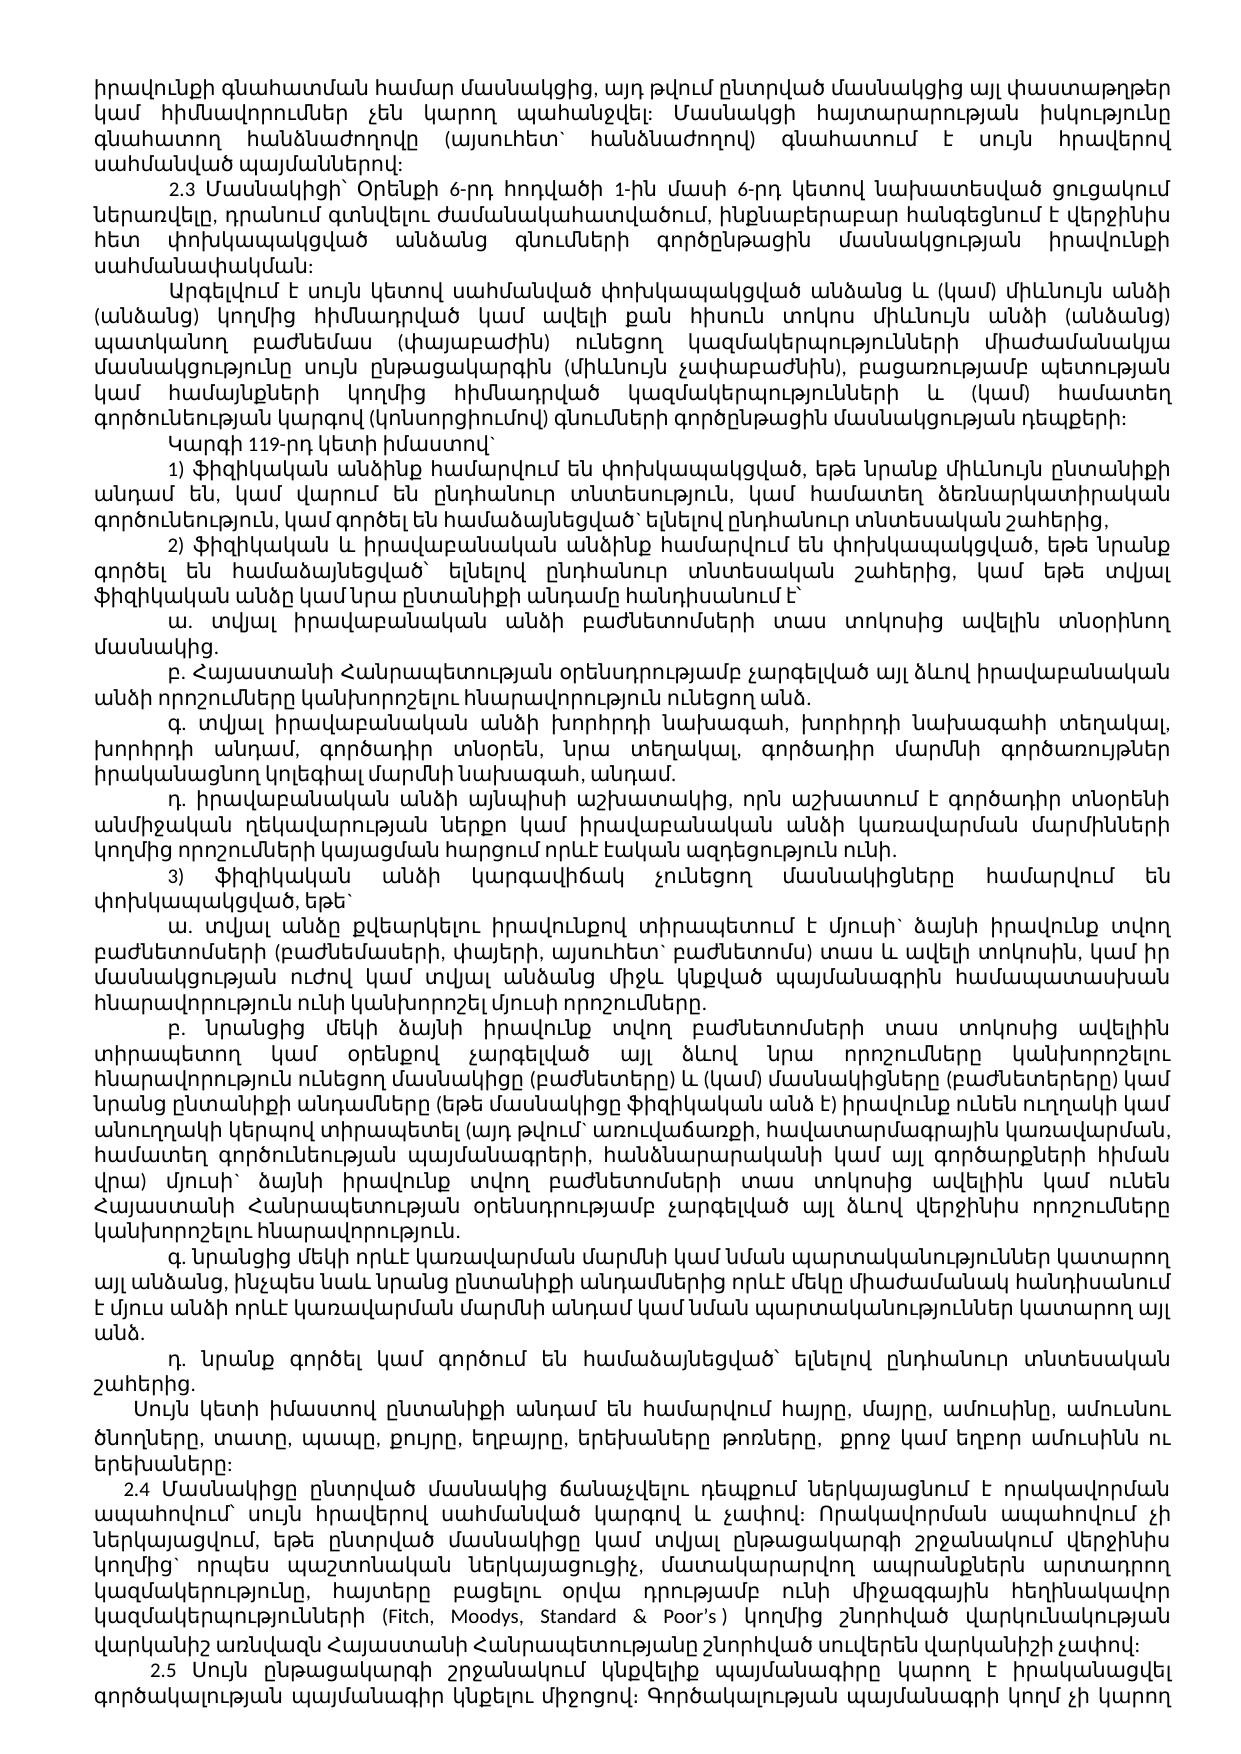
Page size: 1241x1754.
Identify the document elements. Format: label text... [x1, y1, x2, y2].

text 2.4 Մասնակիցը ընտրված մասնակից ճանաչվելու դեպքում ներկայացնում է որակավորման ապահովում՝ սույն հրավերով սահմանված կարգով և չափով: Որակավորման ապահովում չի ներկայացվում, եթե ընտրված մասնակիցը կամ տվյալ ընթացակարգի շրջանակում վերջինիս կողմից` որպես պաշտոնական ներկայացուցիչ, մատակարարվող ապրանքներն արտադրող կազմակերությունը, հայտերը բացելու օրվա դրությամբ ունի միջազգային հեղինակավոր կազմակերպությունների (Fitch, Moodys, Standard & Poor’s ) կողմից շնորհված վարկունակության վարկանիշ առնվազն Հայաստանի Հանրապետությանը շնորհված սուվերեն վարկանիշի չափով: [94, 1476, 1171, 1657]
text դ. նրանք գործել կամ գործում են համաձայնեցված՝ ելնելով ընդհանուր տնտեսական շահերից. [94, 1346, 1171, 1397]
text բ. նրանցից մեկի ձայնի իրավունք տվող բաժնետոմսերի տաս տոկոսից ավելիին տիրապետող կամ օրենքով չարգելված այլ ձևով նրա որոշումները կանխորոշելու հնարավորություն ունեցող մասնակիցը (բաժնետերը) և (կամ) մասնակիցները (բաժնետերերը) կամ նրանց ընտանիքի անդամները (եթե մասնակիցը ֆիզիկական անձ է) իրավունք ունեն ուղղակի կամ անուղղակի կերպով տիրապետել (այդ թվում` առուվաճառքի, հավատարմագրային կառավարման, համատեղ գործունեության պայմանագրերի, հանձնարարականի կամ այլ գործարքների հիման վրա) մյուսի` ձայնի իրավունք տվող բաժնետոմսերի տաս տոկոսից ավելիին կամ ունեն Հայաստանի Հանրապետության օրենսդրությամբ չարգելված այլ ձևով վերջինիս որոշումները կանխորոշելու հնարավորություն. [94, 1015, 1171, 1244]
text գ. տվյալ իրավաբանական անձի խորհրդի նախագահ, խորհրդի նախագահի տեղակալ, խորհրդի անդամ, գործադիր տնօրեն, նրա տեղակալ, գործադիր մարմնի գործառույթներ իրականացնող կոլեգիալ մարմնի նախագահ, անդամ. [94, 710, 1171, 787]
text դ. իրավաբանական անձի այնպիսի աշխատակից, որն աշխատում է գործադիր տնօրենի անմիջական ղեկավարության ներքո կամ իրավաբանական անձի կառավարման մարմինների կողմից որոշումների կայացման հարցում որևէ էական ազդեցություն ունի. [94, 787, 1171, 863]
text գ. նրանցից մեկի որևէ կառավարման մարմնի կամ նման պարտականություններ կատարող այլ անձանց, ինչպես նաև նրանց ընտանիքի անդամներից որևէ մեկը միաժամանակ հանդիսանում է մյուս անձի որևէ կառավարման մարմնի անդամ կամ նման պարտականություններ կատարող այլ անձ. [94, 1244, 1171, 1346]
text բ. Հայաստանի Հանրապետության օրենսդրությամբ չարգելված այլ ձևով իրավաբանական անձի որոշումները կանխորոշելու հնարավորություն ունեցող անձ. [94, 659, 1171, 710]
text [94, 75, 1171, 177]
text 2.3 Մասնակիցի՝ Օրենքի 6-րդ հոդվածի 1-ին մասի 6-րդ կետով նախատեսված ցուցակում ներառվելը, դրանում գտնվելու ժամանակահատվածում, ինքնաբերաբար հանգեցնում է վերջինիս հետ փոխկապակցված անձանց գնումների գործընթացին մասնակցության իրավունքի սահմանափակման: [94, 177, 1171, 278]
text Արգելվում է սույն կետով սահմանված փոխկապակցված անձանց և (կամ) միևնույն անձի (անձանց) կողմից հիմնադրված կամ ավելի քան հիսուն տոկոս միևնույն անձի (անձանց) պատկանող բաժնեմաս (փայաբաժին) ունեցող կազմակերպությունների միաժամանակյա մասնակցությունը սույն ընթացակարգին (միևնույն չափաբաժնին), բացառությամբ պետության կամ համայնքների կողմից հիմնադրված կազմակերպությունների և (կամ) համատեղ գործունեության կարգով (կոնսորցիումով) գնումների գործընթացին մասնակցության դեպքերի: [94, 278, 1171, 431]
text 1) ֆիզիկական անձինք համարվում են փոխկապակցված, եթե նրանք միևնույն ընտանիքի անդամ են, կամ վարում են ընդհանուր տնտեսություն, կամ համատեղ ձեռնարկատիրական գործունեություն, կամ գործել են համաձայնեցված` ելնելով ընդհանուր տնտեսական շահերից, [94, 456, 1171, 532]
text 2) ֆիզիկական և իրավաբանական անձինք համարվում են փոխկապակցված, եթե նրանք գործել են համաձայնեցված՝ ելնելով ընդհանուր տնտեսական շահերից, կամ եթե տվյալ ֆիզիկական անձը կամ նրա ընտանիքի անդամը հանդիսանում է՝ [94, 532, 1171, 609]
text ա. տվյալ իրավաբանական անձի բաժնետոմսերի տաս տոկոսից ավելին տնօրինող մասնակից. [94, 609, 1171, 659]
text Սույն կետի իմաստով ընտանիքի անդամ են համարվում հայրը, մայրը, ամուսինը, ամուսնու ծնողները, տատը, պապը, քույրը, եղբայրը, երեխաները թոռները, քրոջ կամ եղբոր ամուսինն ու երեխաները: [94, 1397, 1171, 1476]
text 3) ֆիզիկական անձի կարգավիճակ չունեցող մասնակիցները համարվում են փոխկապակցված, եթե` [94, 863, 1171, 914]
text ա. տվյալ անձը քվեարկելու իրավունքով տիրապետում է մյուսի` ձայնի իրավունք տվող բաժնետոմսերի (բաժնեմասերի, փայերի, այսուհետ` բաժնետոմս) տաս և ավելի տոկոսին, կամ իր մասնակցության ուժով կամ տվյալ անձանց միջև կնքված պայմանագրին համապատասխան հնարավորություն ունի կանխորոշել մյուսի որոշումները. [94, 914, 1171, 1015]
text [94, 1657, 1171, 1708]
text Կարգի 119-րդ կետի իմաստով` [94, 431, 1171, 456]
